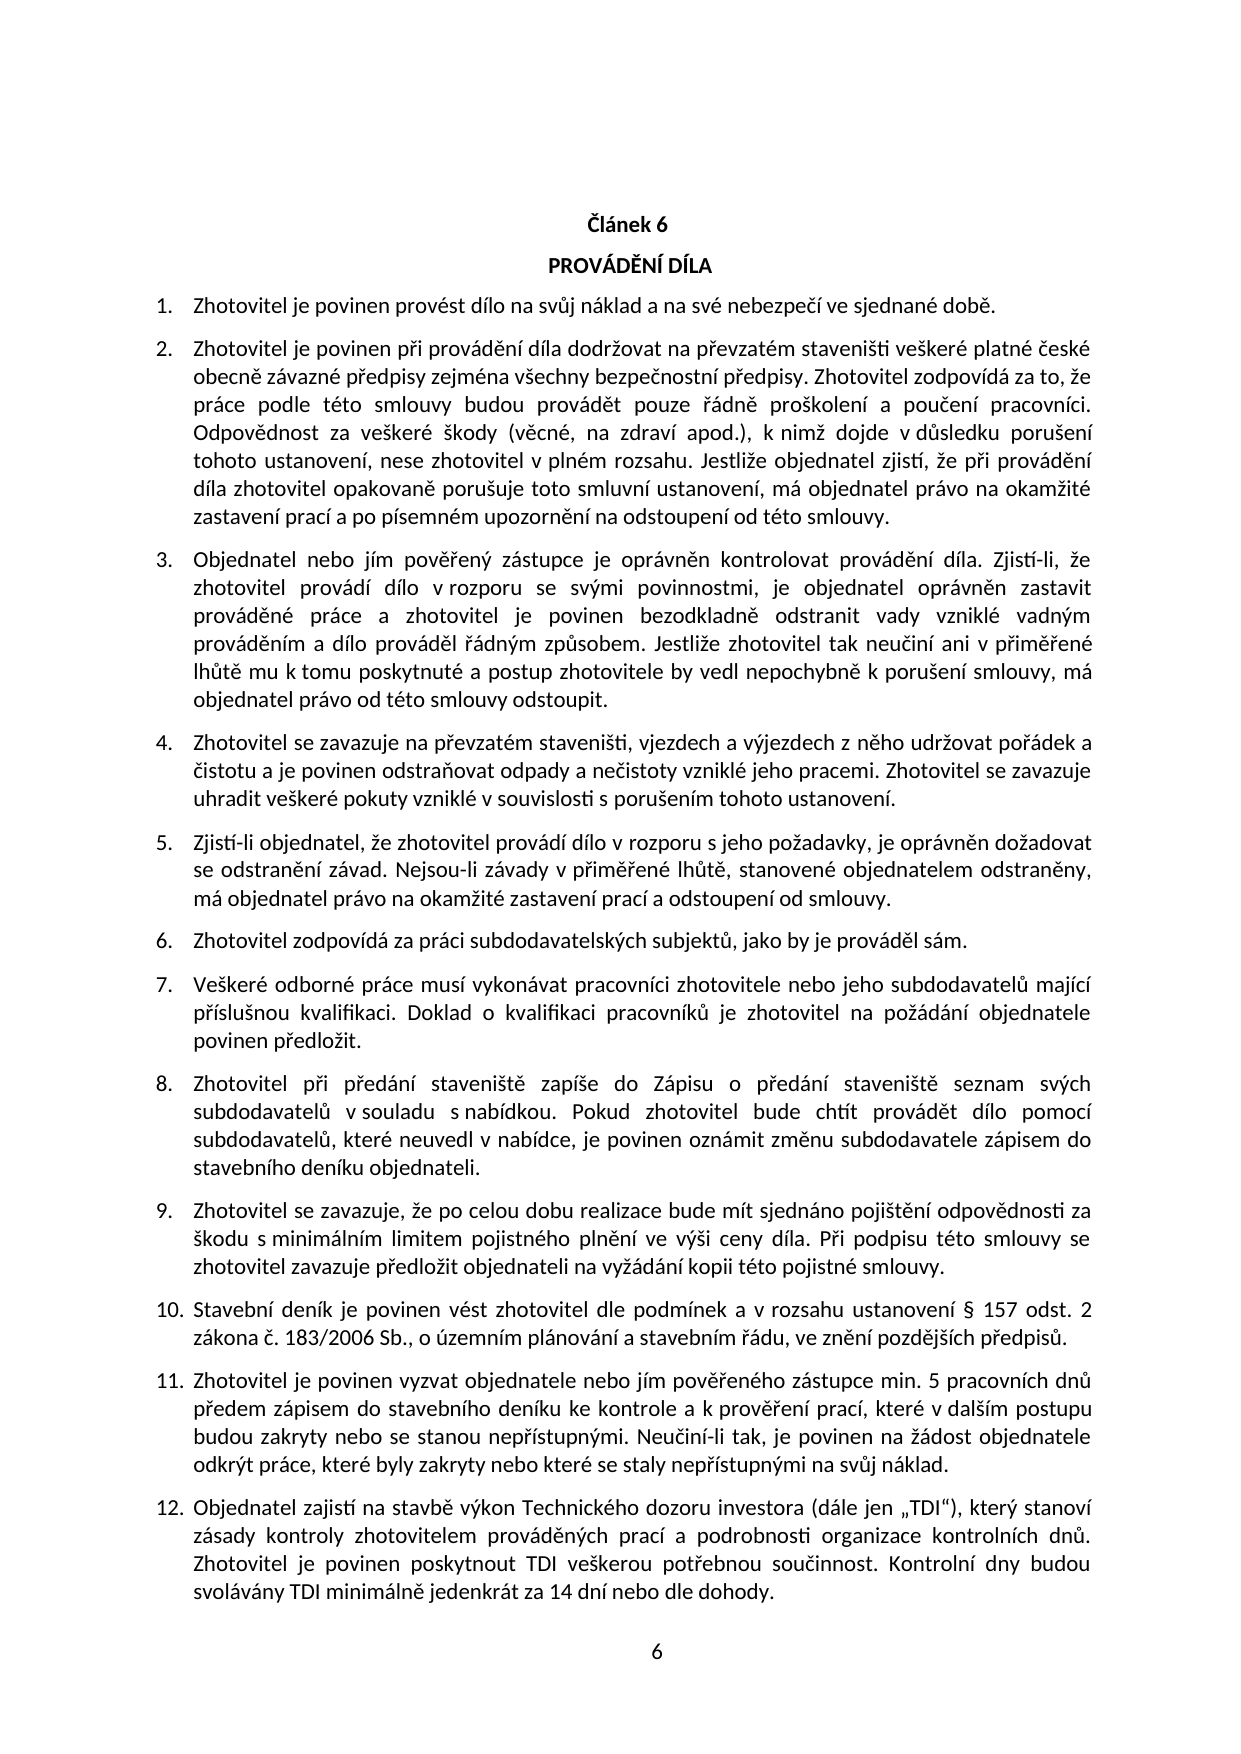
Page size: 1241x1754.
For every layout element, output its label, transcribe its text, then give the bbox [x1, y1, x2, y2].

subtitle Článek 6 [162, 210, 1093, 238]
list Veškeré odborné práce musí vykonávat pracovníci zhotovitele nebo jeho subdodavatelů mající příslušnou kvalifikaci. Doklad o kvalifikaci pracovníků je zhotovitel na požádání objednatele povinen předložit. [156, 970, 1093, 1054]
list Zhotovitel je povinen vyzvat objednatele nebo jím pověřeného zástupce min. 5 pracovních dnů předem zápisem do stavebního deníku ke kontrole a k prověření prací, které v dalším postupu budou zakryty nebo se stanou nepřístupnými. Neučiní-li tak, je povinen na žádost objednatele odkrýt práce, které byly zakryty nebo které se staly nepřístupnými na svůj náklad. [156, 1366, 1093, 1478]
list Zjistí-li objednatel, že zhotovitel provádí dílo v rozporu s jeho požadavky, je oprávněn dožadovat se odstranění závad. Nejsou-li závady v přiměřené lhůtě, stanovené objednatelem odstraněny, má objednatel právo na okamžité zastavení prací a odstoupení od smlouvy. [156, 828, 1093, 912]
list Zhotovitel je povinen provést dílo na svůj náklad a na své nebezpečí ve sjednané době. [156, 291, 1093, 319]
list Zhotovitel se zavazuje, že po celou dobu realizace bude mít sjednáno pojištění odpovědnosti za škodu s minimálním limitem pojistného plnění ve výši ceny díla. Při podpisu této smlouvy se zhotovitel zavazuje předložit objednateli na vyžádání kopii této pojistné smlouvy. [156, 1196, 1093, 1280]
list Objednatel zajistí na stavbě výkon Technického dozoru investora (dále jen „TDI“), který stanoví zásady kontroly zhotovitelem prováděných prací a podrobnosti organizace kontrolních dnů. Zhotovitel je povinen poskytnout TDI veškerou potřebnou součinnost. Kontrolní dny budou svolávány TDI minimálně jedenkrát za 14 dní nebo dle dohody. [156, 1493, 1093, 1605]
list Objednatel nebo jím pověřený zástupce je oprávněn kontrolovat provádění díla. Zjistí-li, že zhotovitel provádí dílo v rozporu se svými povinnostmi, je objednatel oprávněn zastavit prováděné práce a zhotovitel je povinen bezodkladně odstranit vady vzniklé vadným prováděním a dílo prováděl řádným způsobem. Jestliže zhotovitel tak neučiní ani v přiměřené lhůtě mu k tomu poskytnuté a postup zhotovitele by vedl nepochybně k porušení smlouvy, má objednatel právo od této smlouvy odstoupit. [156, 545, 1093, 713]
list Zhotovitel se zavazuje na převzatém staveništi, vjezdech a výjezdech z něho udržovat pořádek a čistotu a je povinen odstraňovat odpady a nečistoty vzniklé jeho pracemi. Zhotovitel se zavazuje uhradit veškeré pokuty vzniklé v souvislosti s porušením tohoto ustanovení. [156, 728, 1093, 813]
list Zhotovitel zodpovídá za práci subdodavatelských subjektů, jako by je prováděl sám. [156, 927, 1093, 955]
list Stavební deník je povinen vést zhotovitel dle podmínek a v rozsahu ustanovení § 157 odst. 2 zákona č. 183/2006 Sb., o územním plánování a stavebním řádu, ve znění pozdějších předpisů. [156, 1295, 1093, 1351]
list Zhotovitel při předání staveniště zapíše do Zápisu o předání staveniště seznam svých subdodavatelů v souladu s nabídkou. Pokud zhotovitel bude chtít provádět dílo pomocí subdodavatelů, které neuvedl v nabídce, je povinen oznámit změnu subdodavatele zápisem do stavebního deníku objednateli. [156, 1069, 1093, 1181]
list Zhotovitel je povinen při provádění díla dodržovat na převzatém staveništi veškeré platné české obecně závazné předpisy zejména všechny bezpečnostní předpisy. Zhotovitel zodpovídá za to, že práce podle této smlouvy budou provádět pouze řádně proškolení a poučení pracovníci. Odpovědnost za veškeré škody (věcné, na zdraví apod.), k nimž dojde v důsledku porušení tohoto ustanovení, nese zhotovitel v plném rozsahu. Jestliže objednatel zjistí, že při provádění díla zhotovitel opakovaně porušuje toto smluvní ustanovení, má objednatel právo na okamžité zastavení prací a po písemném upozornění na odstoupení od této smlouvy. [156, 334, 1093, 530]
text Provádění díla [162, 251, 1093, 279]
